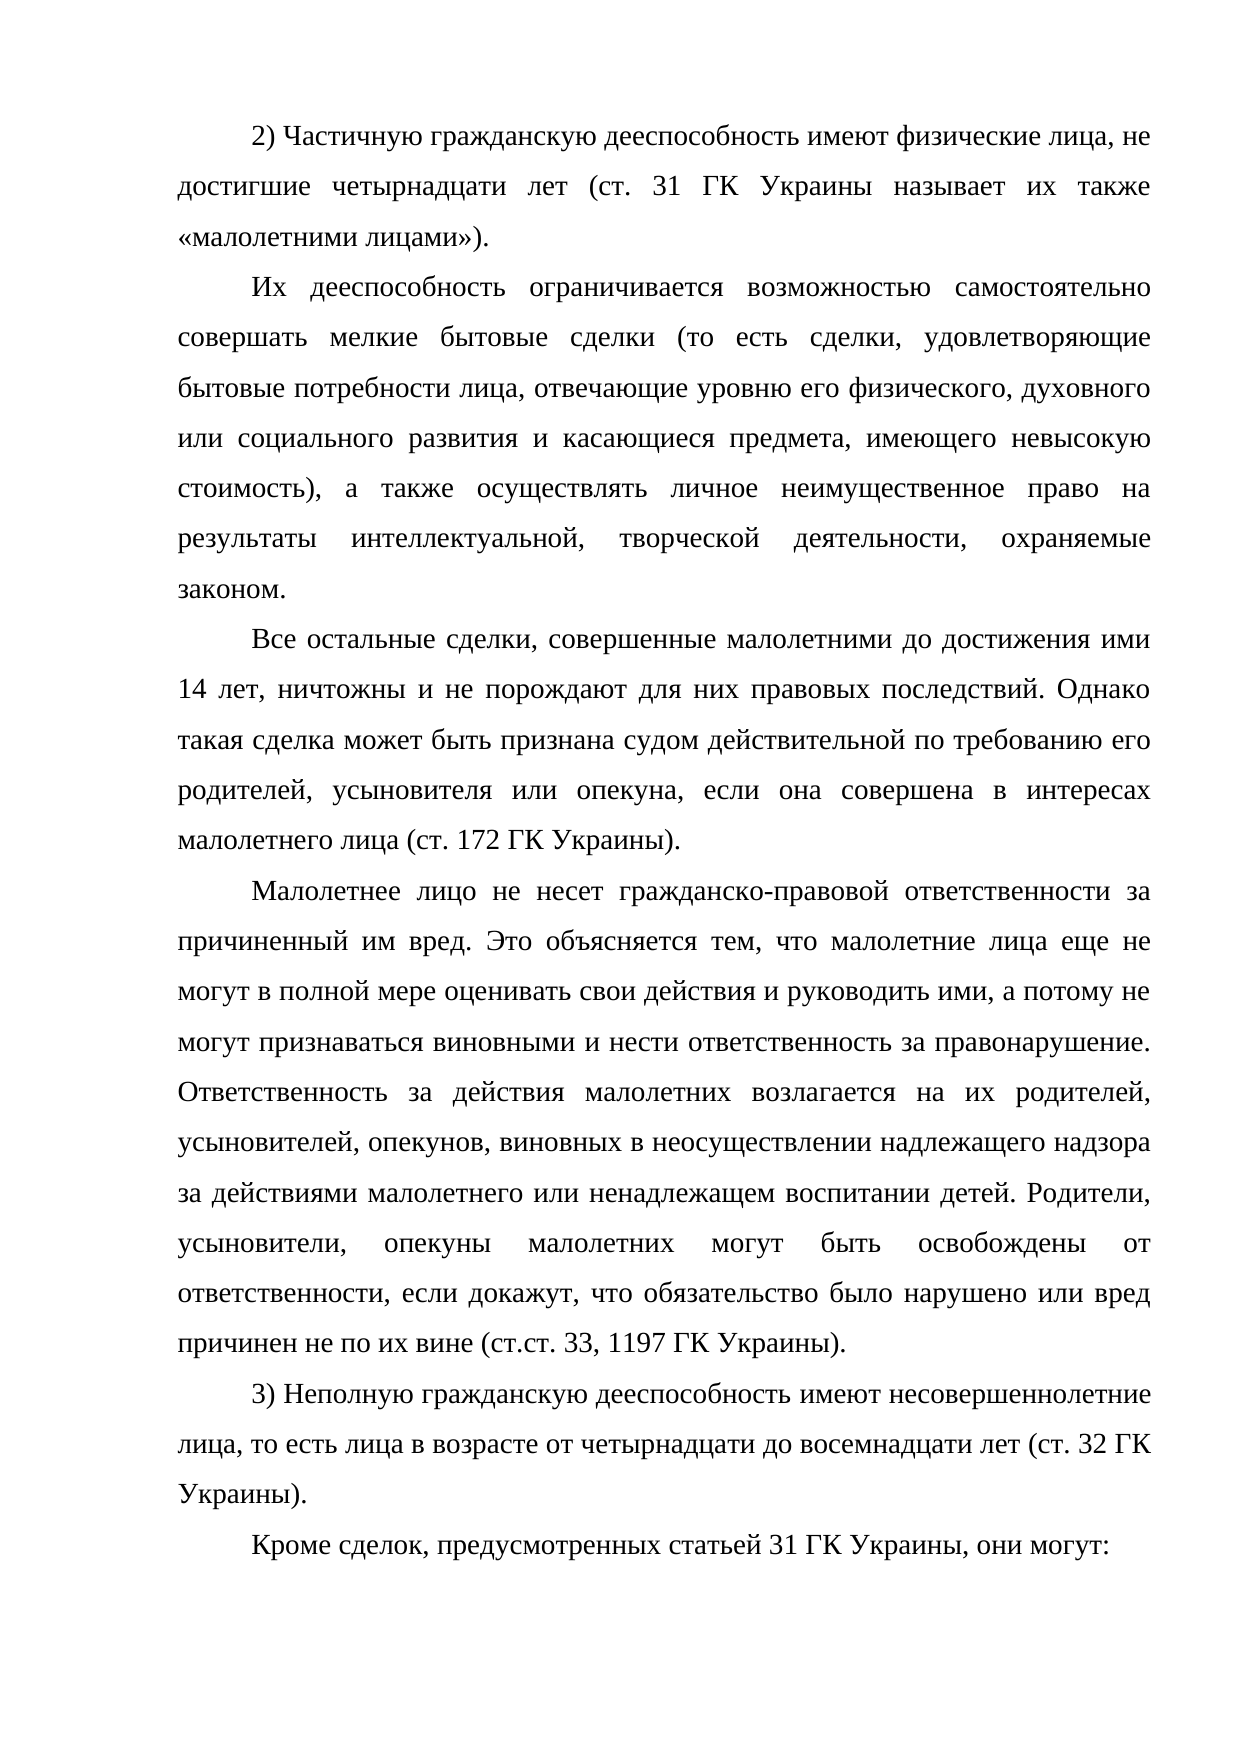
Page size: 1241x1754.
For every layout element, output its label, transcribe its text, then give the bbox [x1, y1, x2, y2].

text Все остальные сделки, совершенные малолетними до достижения ими 14 лет, ничтожны и не порождают для них правовых последствий. Однако такая сделка может быть признана судом действительной по требованию его родителей, усыновителя или опекуна, если она совершена в интересах малолетнего лица (ст. 172 ГК Украины). [177, 621, 1152, 856]
text Малолетнее лицо не несет гражданско-правовой ответственности за причиненный им вред. Это объясняется тем, что малолетние лица еще не могут в полной мере оценивать свои действия и руководить ими, а потому не могут признаваться виновными и нести ответственность за правонарушение. Ответственность за действия малолетних возлагается на их родителей, усыновителей, опекунов, виновных в неосуществлении надлежащего надзора за действиями малолетнего или ненадлежащем воспитании детей. Родители, усыновители, опекуны малолетних могут быть освобождены от ответственности, если докажут, что обязательство было нарушено или вред причинен не по их вине (ст.ст. 33, 1197 ГК Украины). [177, 873, 1152, 1359]
text Их дееспособность ограничивается возможностью самостоятельно совершать мелкие бытовые сделки (то есть сделки, удовлетворяющие бытовые потребности лица, отвечающие уровню его физического, духовного или социального развития и касающиеся предмета, имеющего невысокую стоимость), а также осуществлять личное неимущественное право на результаты интеллектуальной, творческой деятельности, охраняемые законом. [177, 269, 1152, 604]
text 3) Неполную гражданскую дееспособность имеют несовершеннолетние лица, то есть лица в возрасте от четырнадцати до восемнадцати лет (ст. 32 ГК Украины). [177, 1376, 1152, 1510]
text Кроме сделок, предусмотренных статьей 31 ГК Украины, они могут: [177, 1527, 1152, 1560]
text 2) Частичную гражданскую дееспособность имеют физические лица, не достигшие четырнадцати лет (ст. 31 ГК Украины называет их также «малолетними лицами»). [177, 118, 1152, 252]
